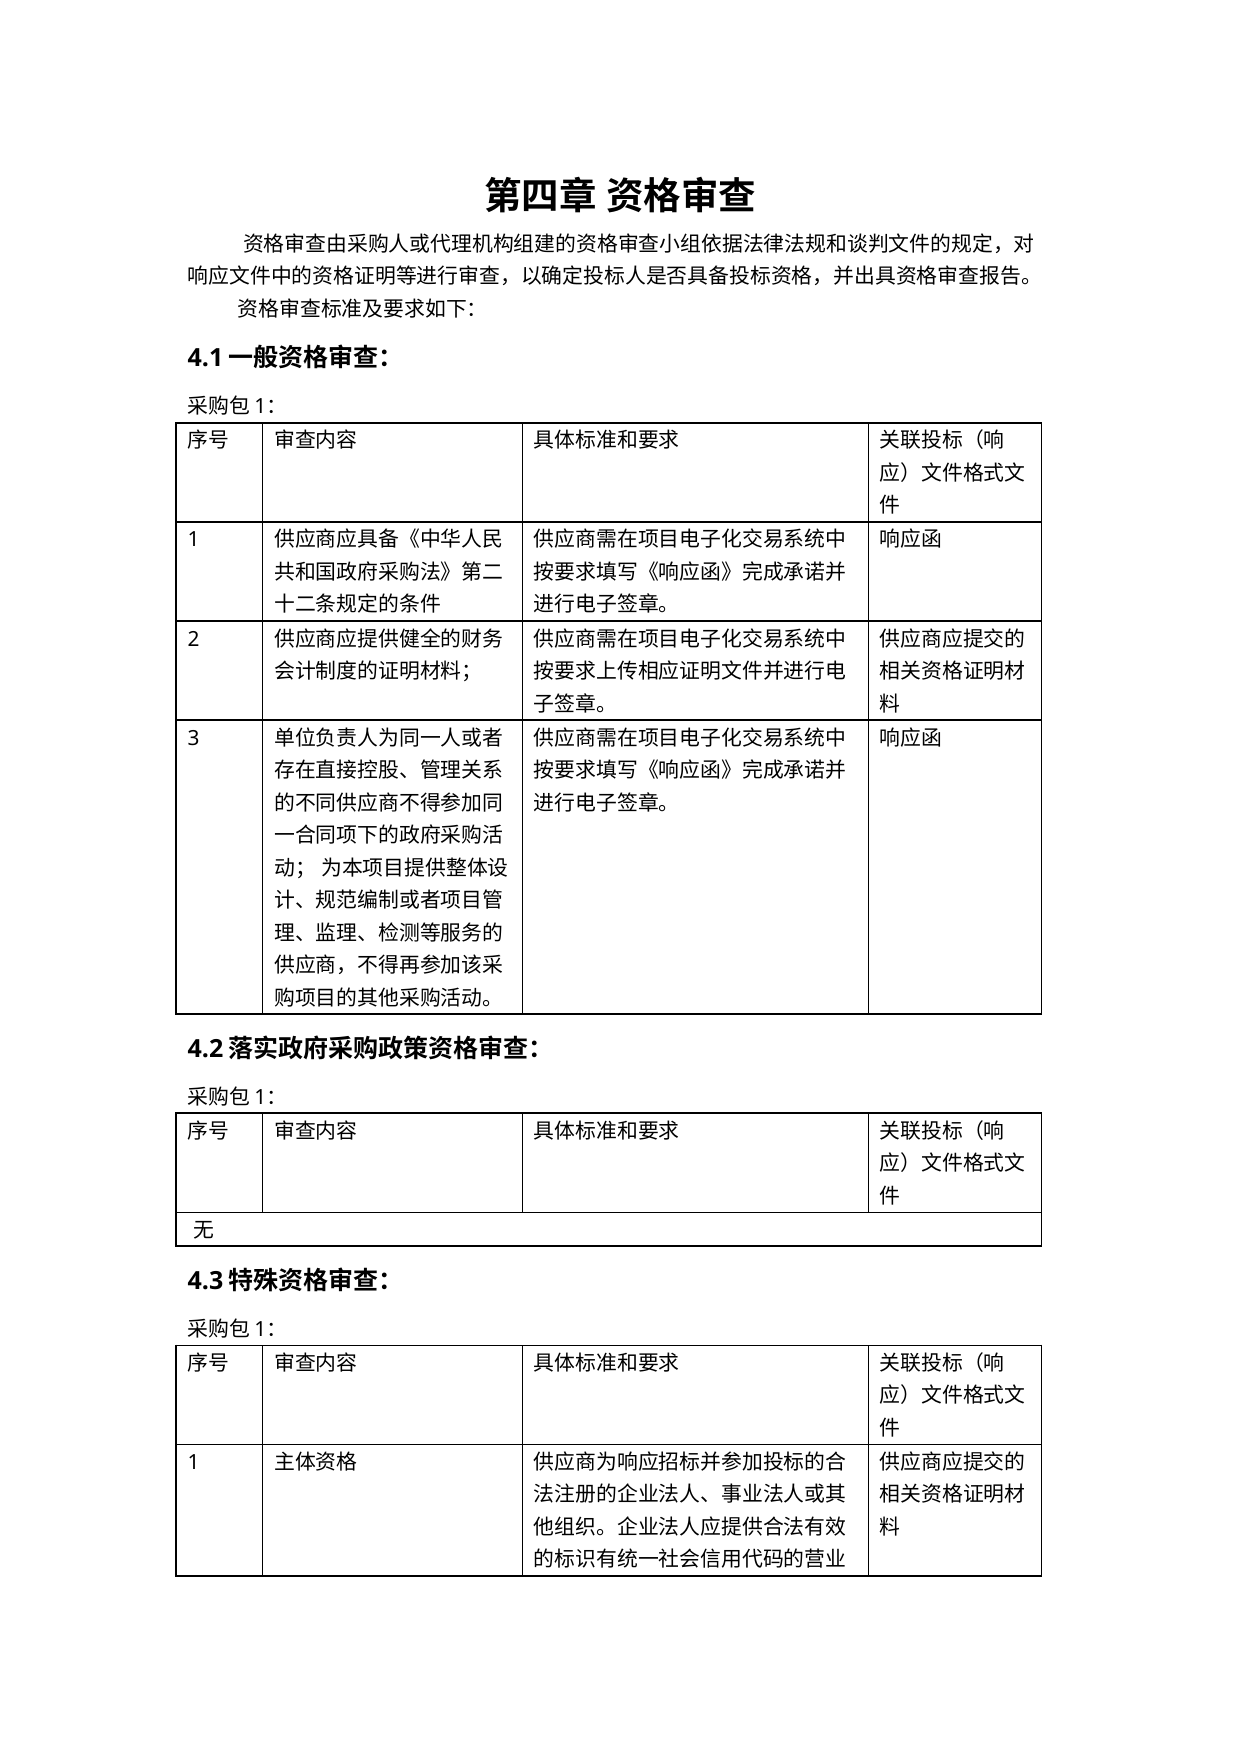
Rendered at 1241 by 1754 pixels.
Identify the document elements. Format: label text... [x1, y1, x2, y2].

table_cell 3 [177, 721, 262, 1013]
table_cell 主体资格 [263, 1445, 522, 1575]
table_cell 响应函 [869, 523, 1041, 620]
table_header 序号 [177, 1346, 262, 1443]
table_header 审查内容 [263, 1346, 522, 1443]
table_cell 供应商应提供健全的财务会计制度的证明材料； [263, 622, 522, 719]
table_header 审查内容 [263, 1114, 522, 1211]
table_header 关联投标（响应）文件格式文件 [869, 1346, 1041, 1443]
table_cell 2 [177, 622, 262, 719]
text 资格审查标准及要求如下： [187, 292, 1053, 324]
table_cell 响应函 [869, 721, 1041, 1013]
table_cell 供应商需在项目电子化交易系统中按要求填写《响应函》完成承诺并进行电子签章。 [523, 721, 868, 1013]
text 资格审查由采购人或代理机构组建的资格审查小组依据法律法规和谈判文件的规定，对响应文件中的资格证明等进行审查，以确定投标人是否具备投标资格，并出具资格审查报告。 [187, 227, 1053, 292]
table_cell 供应商需在项目电子化交易系统中按要求上传相应证明文件并进行电子签章。 [523, 622, 868, 719]
table_cell 供应商应提交的相关资格证明材料 [869, 622, 1041, 719]
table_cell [523, 1445, 868, 1575]
table_cell 1 [177, 1445, 262, 1575]
text 采购包1： [187, 1312, 1053, 1344]
text 采购包1： [187, 1080, 1053, 1112]
table_header 审查内容 [263, 424, 522, 521]
table_header 具体标准和要求 [523, 424, 868, 521]
table_cell 供应商应提交的相关资格证明材料 [869, 1445, 1041, 1575]
text 4.1一般资格审查： [187, 324, 1053, 389]
text 第四章 资格审查 [187, 162, 1053, 227]
text 4.2落实政府采购政策资格审查： [187, 1015, 1053, 1080]
table_cell 供应商需在项目电子化交易系统中按要求填写《响应函》完成承诺并进行电子签章。 [523, 523, 868, 620]
table_cell 1 [177, 523, 262, 620]
text 4.3特殊资格审查： [187, 1247, 1053, 1312]
table_header 序号 [177, 1114, 262, 1211]
table_cell 供应商应具备《中华人民共和国政府采购法》第二十二条规定的条件 [263, 523, 522, 620]
table_header 具体标准和要求 [523, 1114, 868, 1211]
table_cell 无 [177, 1213, 1041, 1245]
table_header 关联投标（响应）文件格式文件 [869, 424, 1041, 521]
text 采购包1： [187, 389, 1053, 422]
table_header 关联投标（响应）文件格式文件 [869, 1114, 1041, 1211]
table_header 序号 [177, 424, 262, 521]
table_header 具体标准和要求 [523, 1346, 868, 1443]
table_cell 单位负责人为同一人或者存在直接控股、管理关系的不同供应商不得参加同一合同项下的政府采购活动； 为本项目提供整体设计、规范编制或者项目管理、监理、检测等服务的供应商，不得再参加该采购项目的其他采购活动。 [263, 721, 522, 1013]
